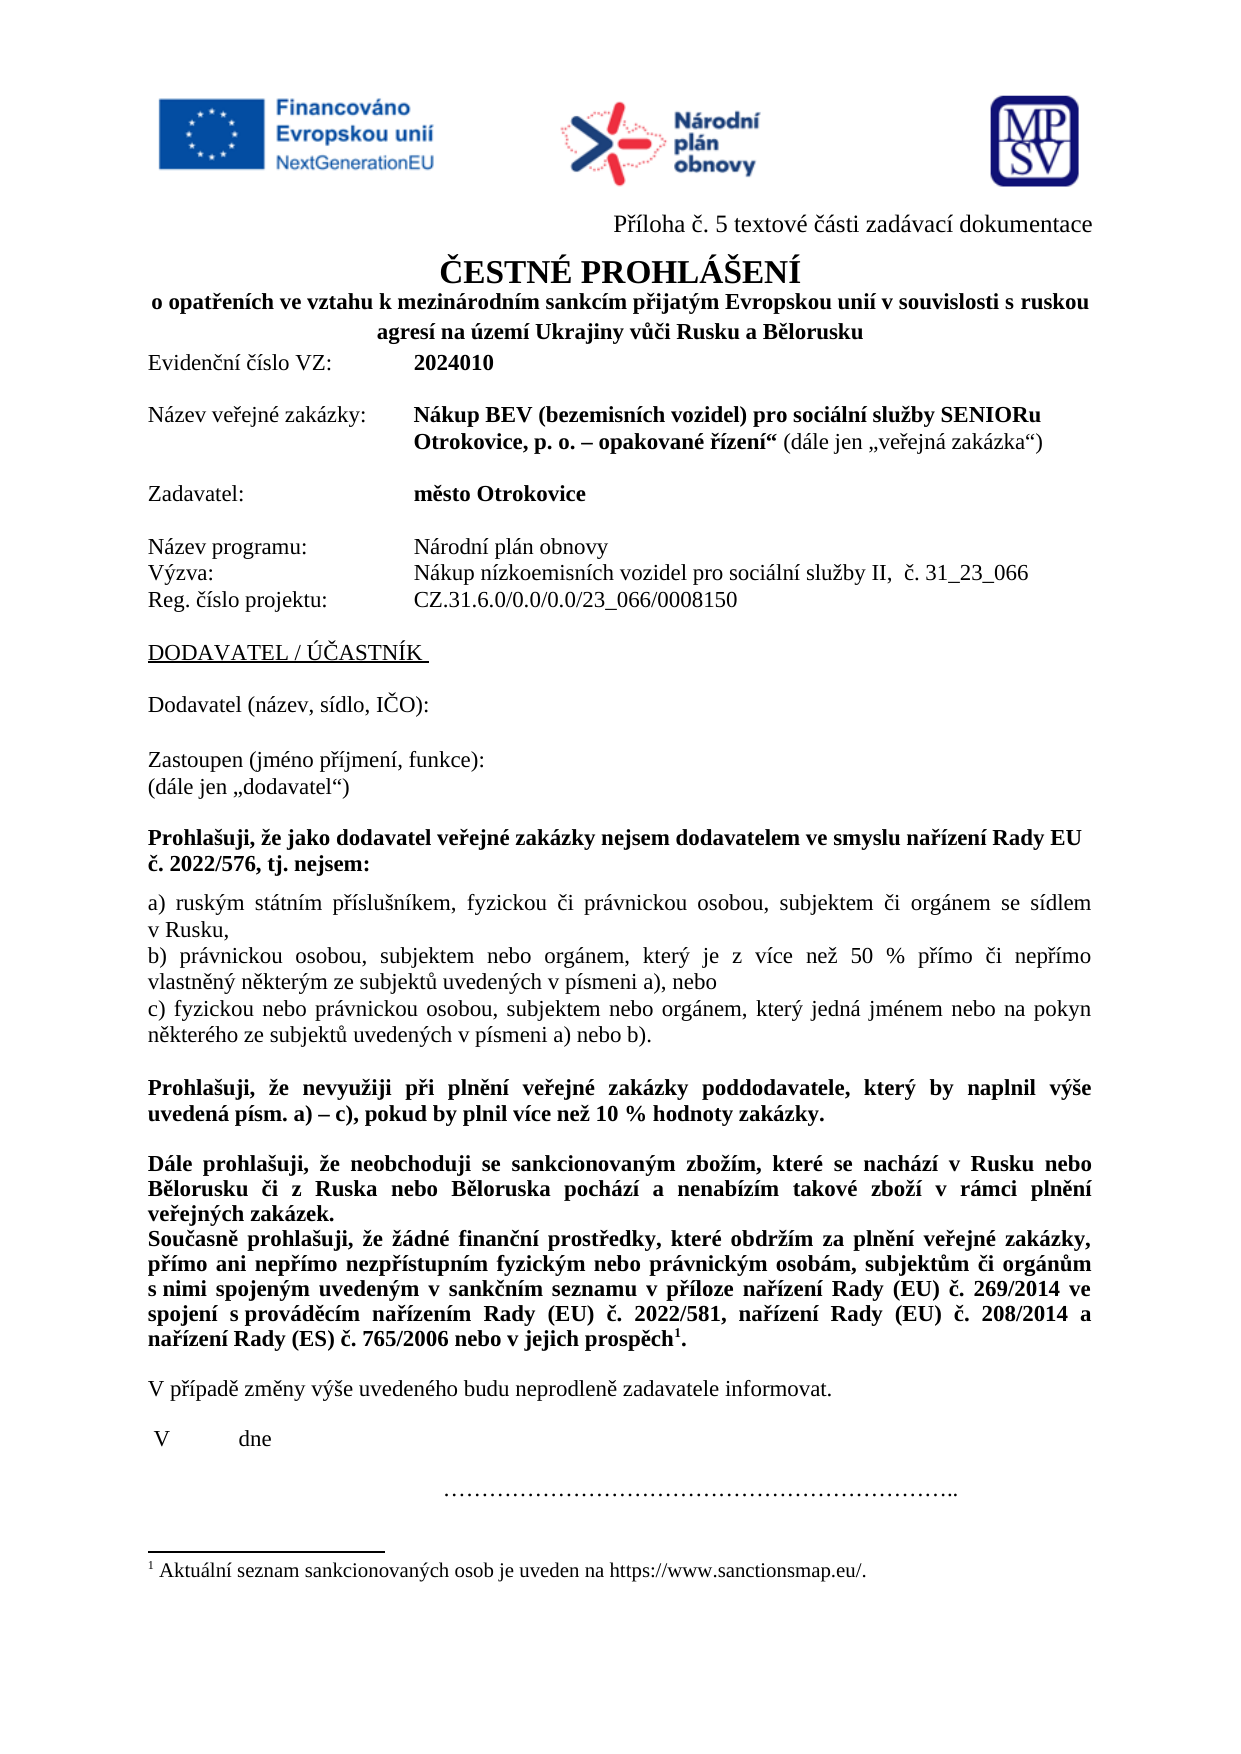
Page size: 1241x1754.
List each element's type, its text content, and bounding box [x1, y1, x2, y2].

text Evidenční číslo VZ: 2024010 [148, 349, 1093, 375]
subtitle Dále prohlašuji, že neobchoduji se sankcionovaným zbožím, které se nachází v Rusku nebo Bělorusku či z Ruska nebo Běloruska pochází a nenabízím takové zboží v rámci plnění veřejných zakázek. [148, 1151, 1093, 1226]
text b) právnickou osobou, subjektem nebo orgánem, který je z více než 50 % přímo či nepřímo vlastněný některým ze subjektů uvedených v písmeni a), nebo [148, 942, 1093, 995]
text (dále jen „dodavatel“) [148, 773, 1093, 799]
subtitle ČESTNÉ PROHLÁŠENÍ [148, 263, 1093, 288]
text Dodavatel (název, sídlo, IČO): [148, 691, 1093, 718]
text Prohlašuji, že nevyužiji při plnění veřejné zakázky poddodavatele, který by naplnil výše uvedená písm. a) – c), pokud by plnil více než 10 % hodnoty zakázky. [148, 1074, 1093, 1126]
text Zadavatel: město Otrokovice [148, 480, 1093, 507]
text c) fyzickou nebo právnickou osobou, subjektem nebo orgánem, který jedná jménem nebo na pokyn některého ze subjektů uvedených v písmeni a) nebo b). [148, 995, 1093, 1047]
text Výzva: Nákup nízkoemisních vozidel pro sociální služby II, č. 31_23_066 [148, 559, 1093, 586]
text Název programu: Národní plán obnovy [148, 533, 1093, 559]
subtitle ………………………………………………………….. [443, 1476, 1093, 1501]
subtitle V případě změny výše uvedeného budu neprodleně zadavatele informovat. [148, 1376, 1093, 1401]
text Název veřejné zakázky: Nákup BEV (bezemisních vozidel) pro sociální služby SENIORu Otrokovice, p. o. – opakované řízení“ (dále jen „veřejná zakázka“) [148, 401, 1093, 480]
text DODAVATEL / ÚČASTNÍK [148, 638, 1093, 665]
subtitle Současně prohlašuji, že žádné finanční prostředky, které obdržím za plnění veřejné zakázky, přímo ani nepřímo nezpřístupním fyzickým nebo právnickým osobám, subjektům či orgánům s nimi spojeným uvedeným v sankčním seznamu v příloze nařízení Rady (EU) č. 269/2014 ve spojení s prováděcím nařízením Rady (EU) č. 2022/581, nařízení Rady (EU) č. 208/2014 a nařízení Rady (ES) č. 765/2006 nebo v jejich prospěch. [148, 1226, 1093, 1351]
text a) ruským státním příslušníkem, fyzickou či právnickou osobou, subjektem či orgánem se sídlem v Rusku, [148, 889, 1093, 942]
text Reg. číslo projektu: CZ.31.6.0/0.0/0.0/23_066/0008150 [148, 586, 1093, 612]
text Prohlašuji, že jako dodavatel veřejné zakázky nejsem dodavatelem ve smyslu nařízení Rady EU č. 2022/576, tj. nejsem: [148, 824, 1093, 877]
subtitle V dne [148, 1426, 1093, 1451]
text o opatřeních ve vztahu k mezinárodním sankcím přijatým Evropskou unií v souvislosti s ruskou agresí na území Ukrajiny vůči Rusku a Bělorusku [148, 288, 1093, 345]
text Zastoupen (jméno příjmení, funkce): [148, 746, 1093, 773]
